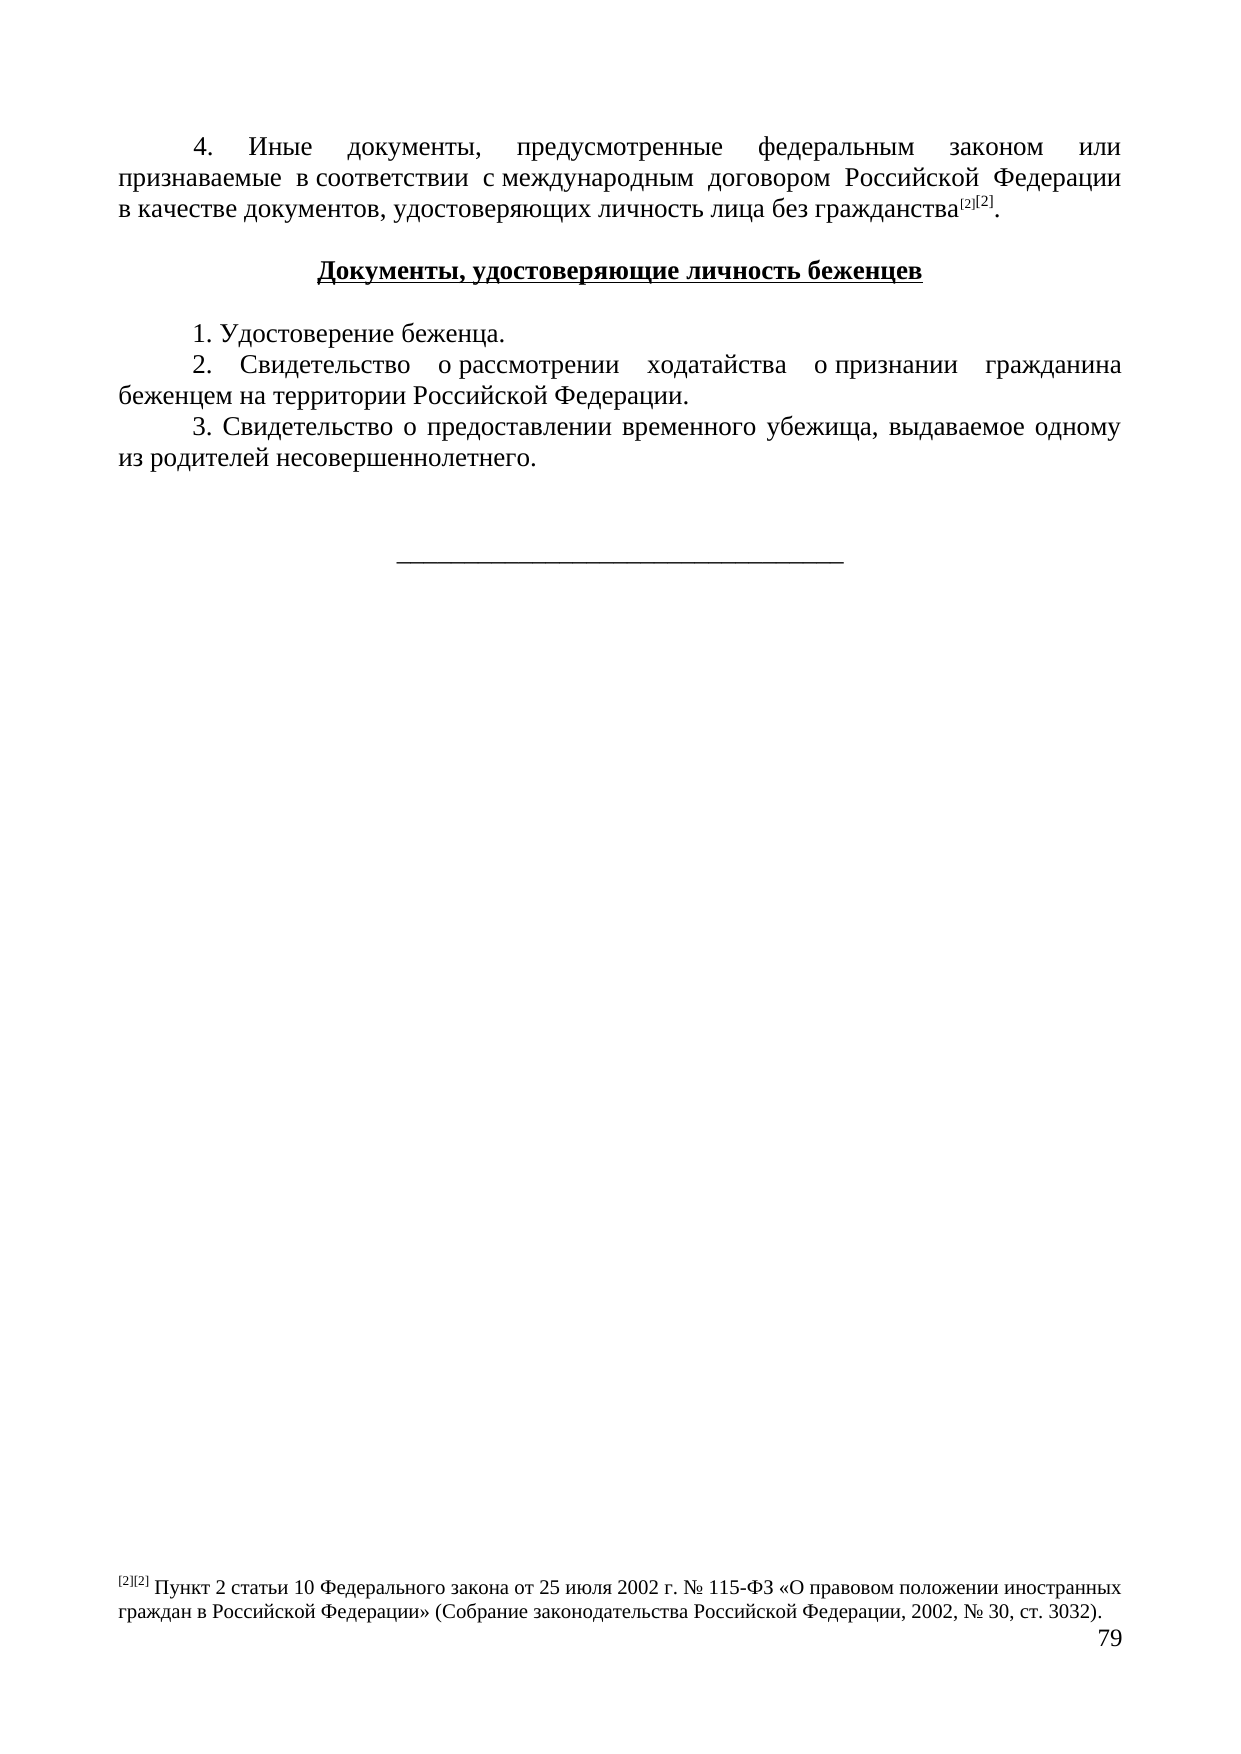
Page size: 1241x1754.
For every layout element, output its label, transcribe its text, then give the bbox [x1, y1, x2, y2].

text _________________________________ [118, 535, 1122, 566]
text 4. Иные документы, предусмотренные федеральным законом или признаваемые в соответствии с международным договором Российской Федерации в качестве документов, удостоверяющих личность лица без гражданства[2]. [118, 130, 1122, 223]
text 3. Свидетельство о предоставлении временного убежища, выдаваемое одному из родителей несовершеннолетнего. [118, 410, 1122, 472]
text 1. Удостоверение беженца. [118, 317, 1122, 348]
text 2. Свидетельство о рассмотрении ходатайства о признании гражданина беженцем на территории Российской Федерации. [118, 348, 1122, 410]
text Документы, удостоверяющие личность беженцев [118, 254, 1122, 286]
